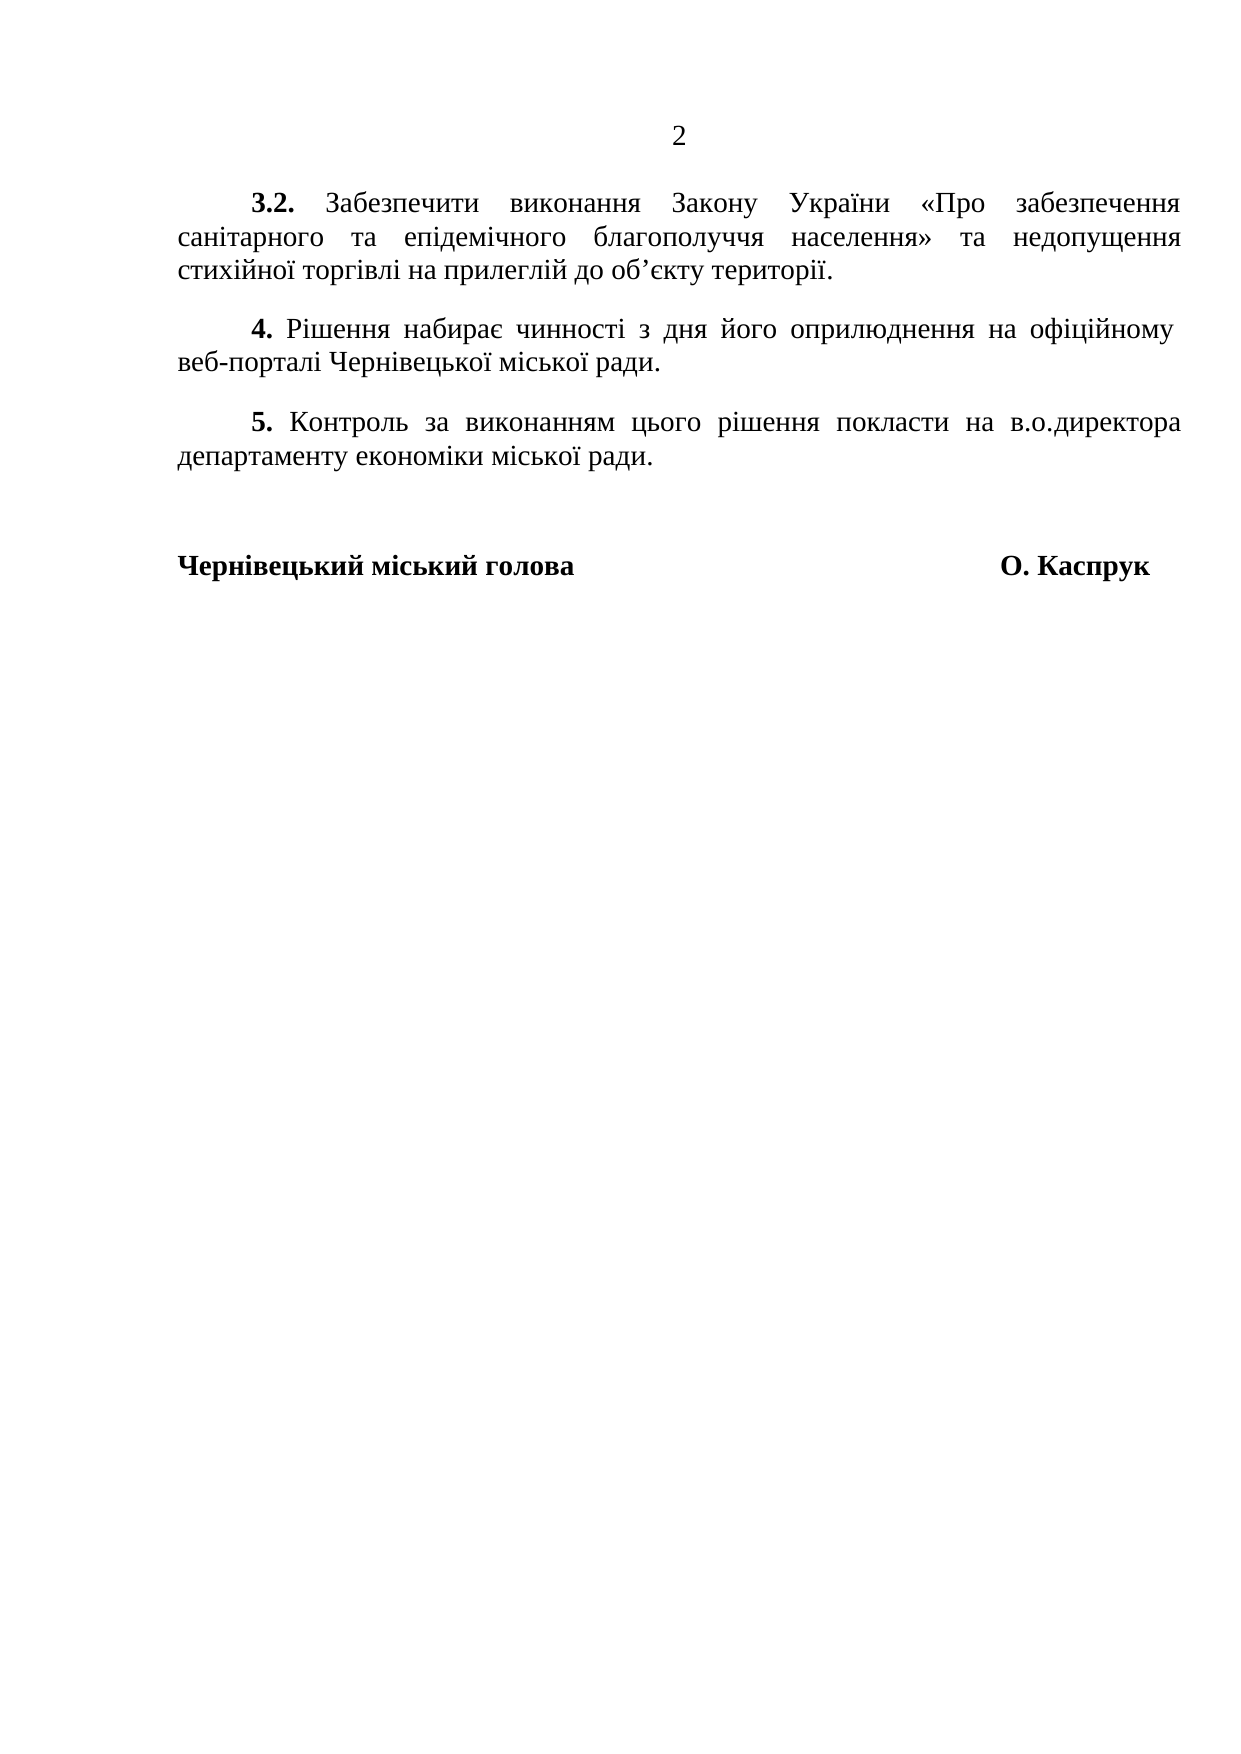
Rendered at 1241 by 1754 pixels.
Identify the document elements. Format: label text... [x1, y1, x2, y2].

title 5. Контроль за виконанням цього рішення покласти на в.о.директора департаменту економіки міської ради. [177, 404, 1181, 472]
text 2 [177, 118, 1181, 152]
text 4. Рішення набирає чинності з дня його оприлюднення на офіційному веб-порталі Чернівецької міської ради. [177, 312, 1175, 378]
text 3.2. Забезпечити виконання Закону України «Про забезпечення санітарного та епідемічного благополуччя населення» та недопущення стихійної торгівлі на прилеглій до об’єкту території. [177, 185, 1181, 286]
title Чернівецький міський голова О. Каспрук [177, 548, 1181, 582]
